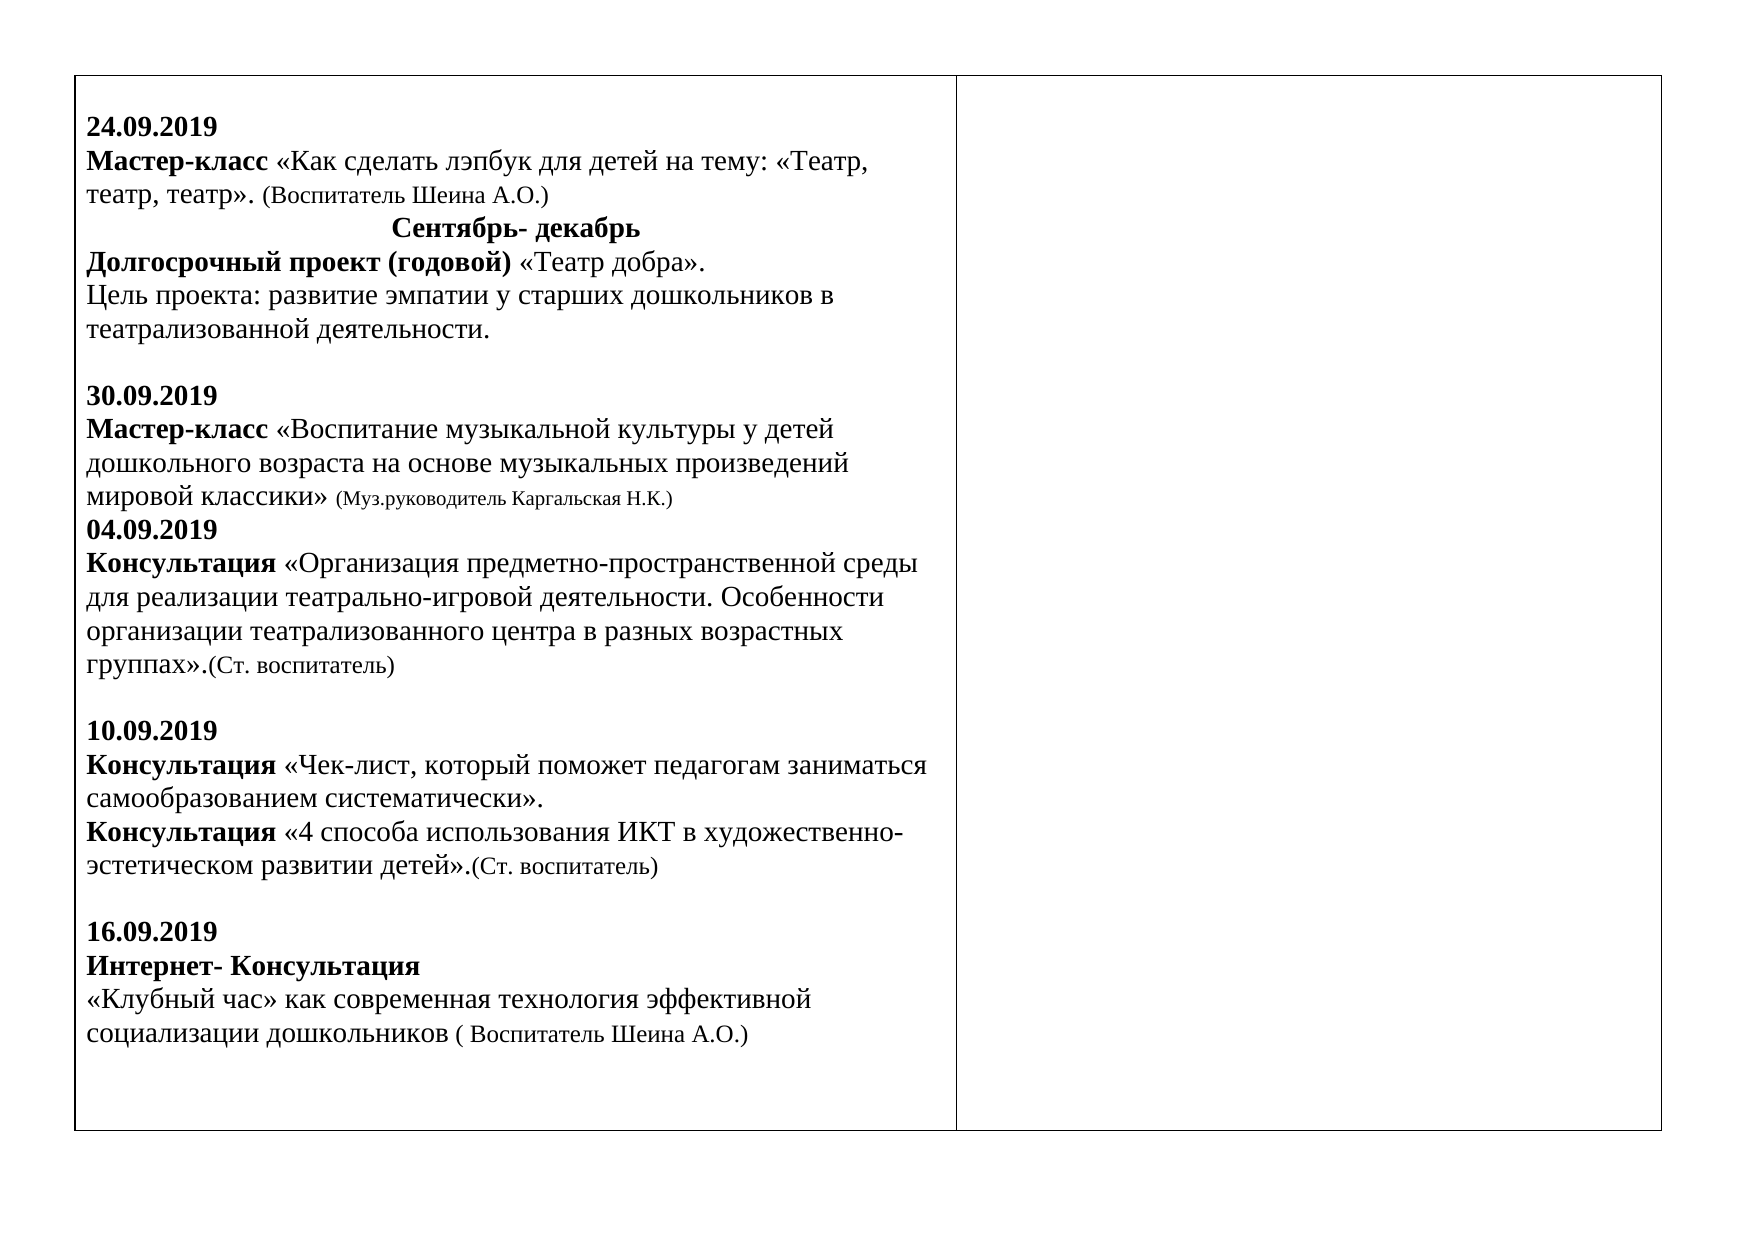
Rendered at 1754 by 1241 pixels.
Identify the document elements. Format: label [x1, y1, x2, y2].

table_cell [957, 76, 1661, 1130]
table_cell [76, 76, 956, 1130]
